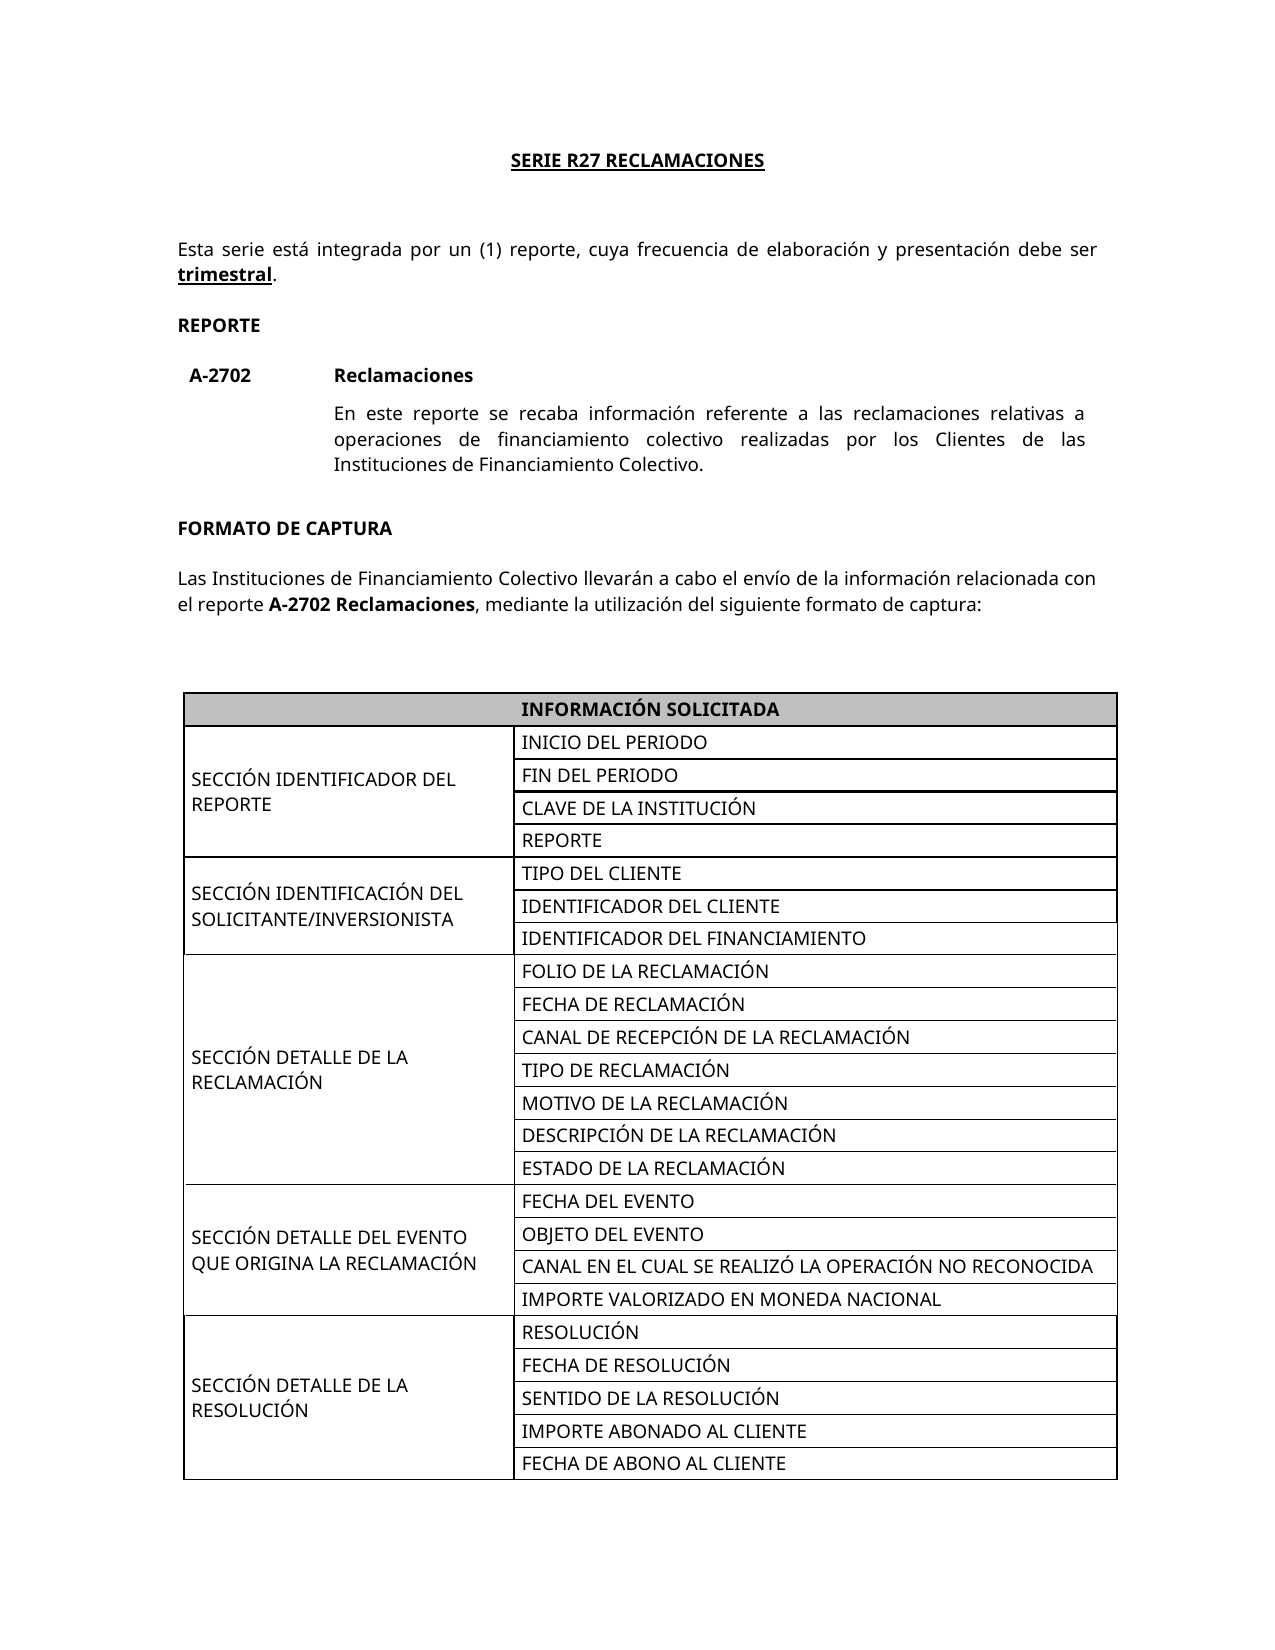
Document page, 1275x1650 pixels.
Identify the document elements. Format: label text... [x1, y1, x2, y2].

table_cell MOTIVO DE LA RECLAMACIÓN [515, 1086, 1117, 1118]
table_cell SECCIÓN IDENTIFICADOR DEL REPORTE [185, 727, 513, 856]
text REPORTE [177, 312, 1098, 338]
text FORMATO DE CAPTURA [177, 515, 1098, 540]
table_header Reclamaciones En este reporte se recaba información referente a las reclamaciones relativas a operaciones de financiamiento colectivo realizadas por los Clientes de las Instituciones de Financiamiento Colectivo. [326, 363, 1093, 490]
table_cell SENTIDO DE LA RESOLUCIÓN [515, 1382, 1116, 1414]
table_cell FECHA DEL EVENTO [515, 1184, 1117, 1217]
table_cell CANAL DE RECEPCIÓN DE LA RECLAMACIÓN [515, 1020, 1117, 1053]
table_cell FIN DEL PERIODO [515, 760, 1116, 790]
table_header INFORMACIÓN SOLICITADA [185, 694, 1116, 725]
table_cell SECCIÓN IDENTIFICACIÓN DEL SOLICITANTE/INVERSIONISTA [185, 858, 513, 954]
table_cell FECHA DE ABONO AL CLIENTE [515, 1448, 1116, 1479]
table_cell FOLIO DE LA RECLAMACIÓN [515, 954, 1117, 987]
table_cell IDENTIFICADOR DEL CLIENTE [515, 891, 1116, 922]
table_cell CANAL EN EL CUAL SE REALIZÓ LA OPERACIÓN NO RECONOCIDA [515, 1250, 1117, 1282]
table_cell CLAVE DE LA INSTITUCIÓN [515, 793, 1116, 823]
table_cell SECCIÓN DETALLE DE LA RECLAMACIÓN [184, 955, 514, 1184]
table_cell IMPORTE ABONADO AL CLIENTE [515, 1415, 1116, 1447]
table_cell FECHA DE RECLAMACIÓN [515, 987, 1117, 1020]
table_cell RESOLUCIÓN [515, 1316, 1116, 1348]
table_cell ESTADO DE LA RECLAMACIÓN [515, 1151, 1117, 1184]
table_cell IMPORTE VALORIZADO EN MONEDA NACIONAL [515, 1283, 1117, 1315]
text Esta serie está integrada por un (1) reporte, cuya frecuencia de elaboración y presentación debe ser trimestral. [177, 236, 1098, 287]
table_cell REPORTE [515, 825, 1116, 856]
text Las Instituciones de Financiamiento Colectivo llevarán a cabo el envío de la información relacionada con el reporte A-2702 Reclamaciones, mediante la utilización del siguiente formato de captura: [177, 565, 1098, 616]
text SERIE R27 RECLAMACIONES [177, 148, 1098, 173]
table_header A-2702 [182, 363, 326, 490]
table_cell INICIO DEL PERIODO [515, 727, 1116, 757]
table_cell FECHA DE RESOLUCIÓN [515, 1349, 1116, 1381]
table_cell IDENTIFICADOR DEL FINANCIAMIENTO [515, 923, 1117, 954]
table_cell SECCIÓN DETALLE DEL EVENTO QUE ORIGINA LA RECLAMACIÓN [184, 1184, 514, 1315]
table_cell SECCIÓN DETALLE DE LA RESOLUCIÓN [185, 1316, 513, 1479]
table_cell TIPO DE RECLAMACIÓN [515, 1053, 1117, 1086]
table_cell DESCRIPCIÓN DE LA RECLAMACIÓN [515, 1119, 1117, 1151]
table_cell OBJETO DEL EVENTO [515, 1217, 1117, 1250]
table_cell TIPO DEL CLIENTE [515, 858, 1116, 889]
